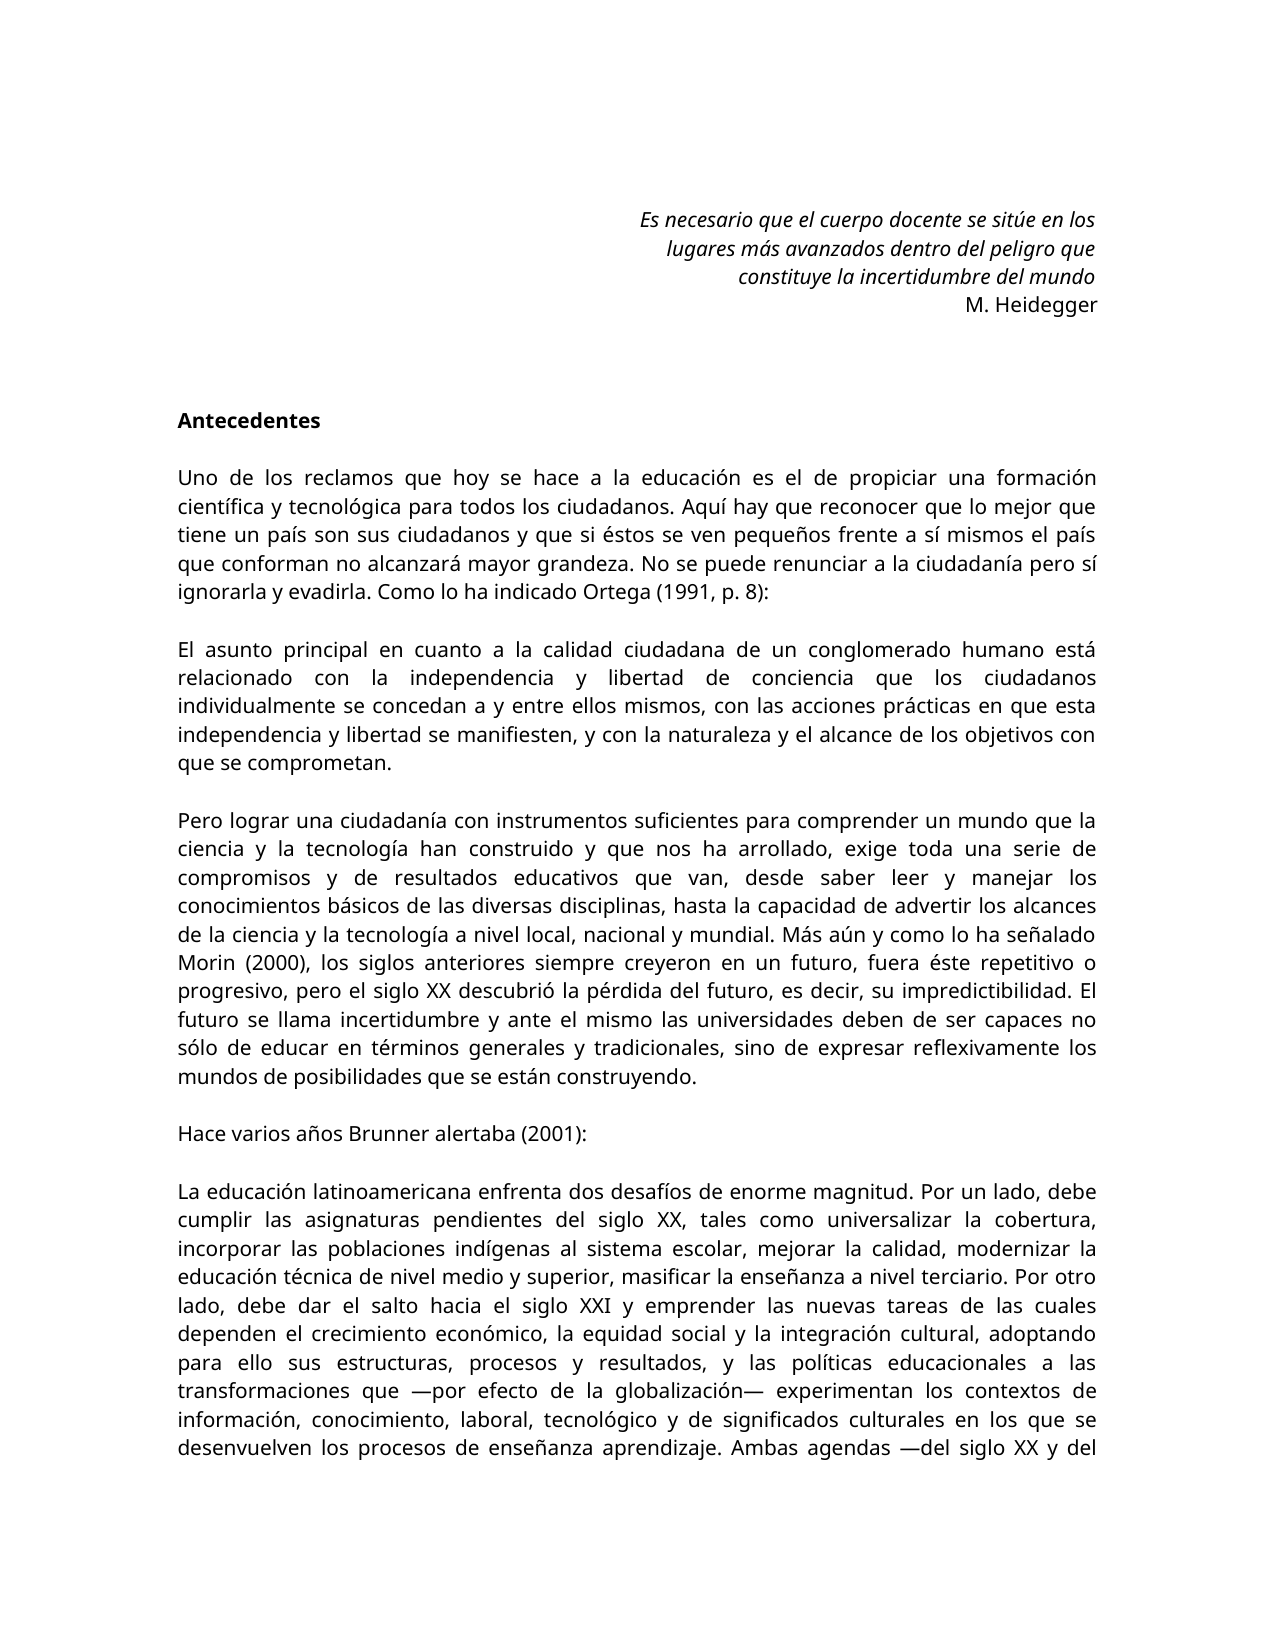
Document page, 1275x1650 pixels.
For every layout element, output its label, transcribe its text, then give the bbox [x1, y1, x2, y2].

text Pero lograr una ciudadanía con instrumentos suficientes para comprender un mundo que la ciencia y la tecnología han construido y que nos ha arrollado, exige toda una serie de compromisos y de resultados educativos que van, desde saber leer y manejar los conocimientos básicos de las diversas disciplinas, hasta la capacidad de advertir los alcances de la ciencia y la tecnología a nivel local, nacional y mundial. Más aún y como lo ha señalado Morin (2000), los siglos anteriores siempre creyeron en un futuro, fuera éste repetitivo o progresivo, pero el siglo XX descubrió la pérdida del futuro, es decir, su impredictibilidad. El futuro se llama incertidumbre y ante el mismo las universidades deben de ser capaces no sólo de educar en términos generales y tradicionales, sino de expresar reflexivamente los mundos de posibilidades que se están construyendo. [177, 806, 1098, 1090]
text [177, 1177, 1098, 1462]
text Antecedentes [177, 406, 1098, 434]
text Uno de los reclamos que hoy se hace a la educación es el de propiciar una formación científica y tecnológica para todos los ciudadanos. Aquí hay que reconocer que lo mejor que tiene un país son sus ciudadanos y que si éstos se ven pequeños frente a sí mismos el país que conforman no alcanzará mayor grandeza. No se puede renunciar a la ciudadanía pero sí ignorarla y evadirla. Como lo ha indicado Ortega (1991, p. 8): [177, 463, 1098, 606]
text Hace varios años Brunner alertaba (2001): [177, 1119, 1098, 1148]
text Es necesario que el cuerpo docente se sitúe en los lugares más avanzados dentro del peligro que constituye la incertidumbre del mundo M. Heidegger [177, 205, 1098, 319]
text El asunto principal en cuanto a la calidad ciudadana de un conglomerado humano está relacionado con la independencia y libertad de conciencia que los ciudadanos individualmente se concedan a y entre ellos mismos, con las acciones prácticas en que esta independencia y libertad se manifiesten, y con la naturaleza y el alcance de los objetivos con que se comprometan. [177, 635, 1098, 777]
